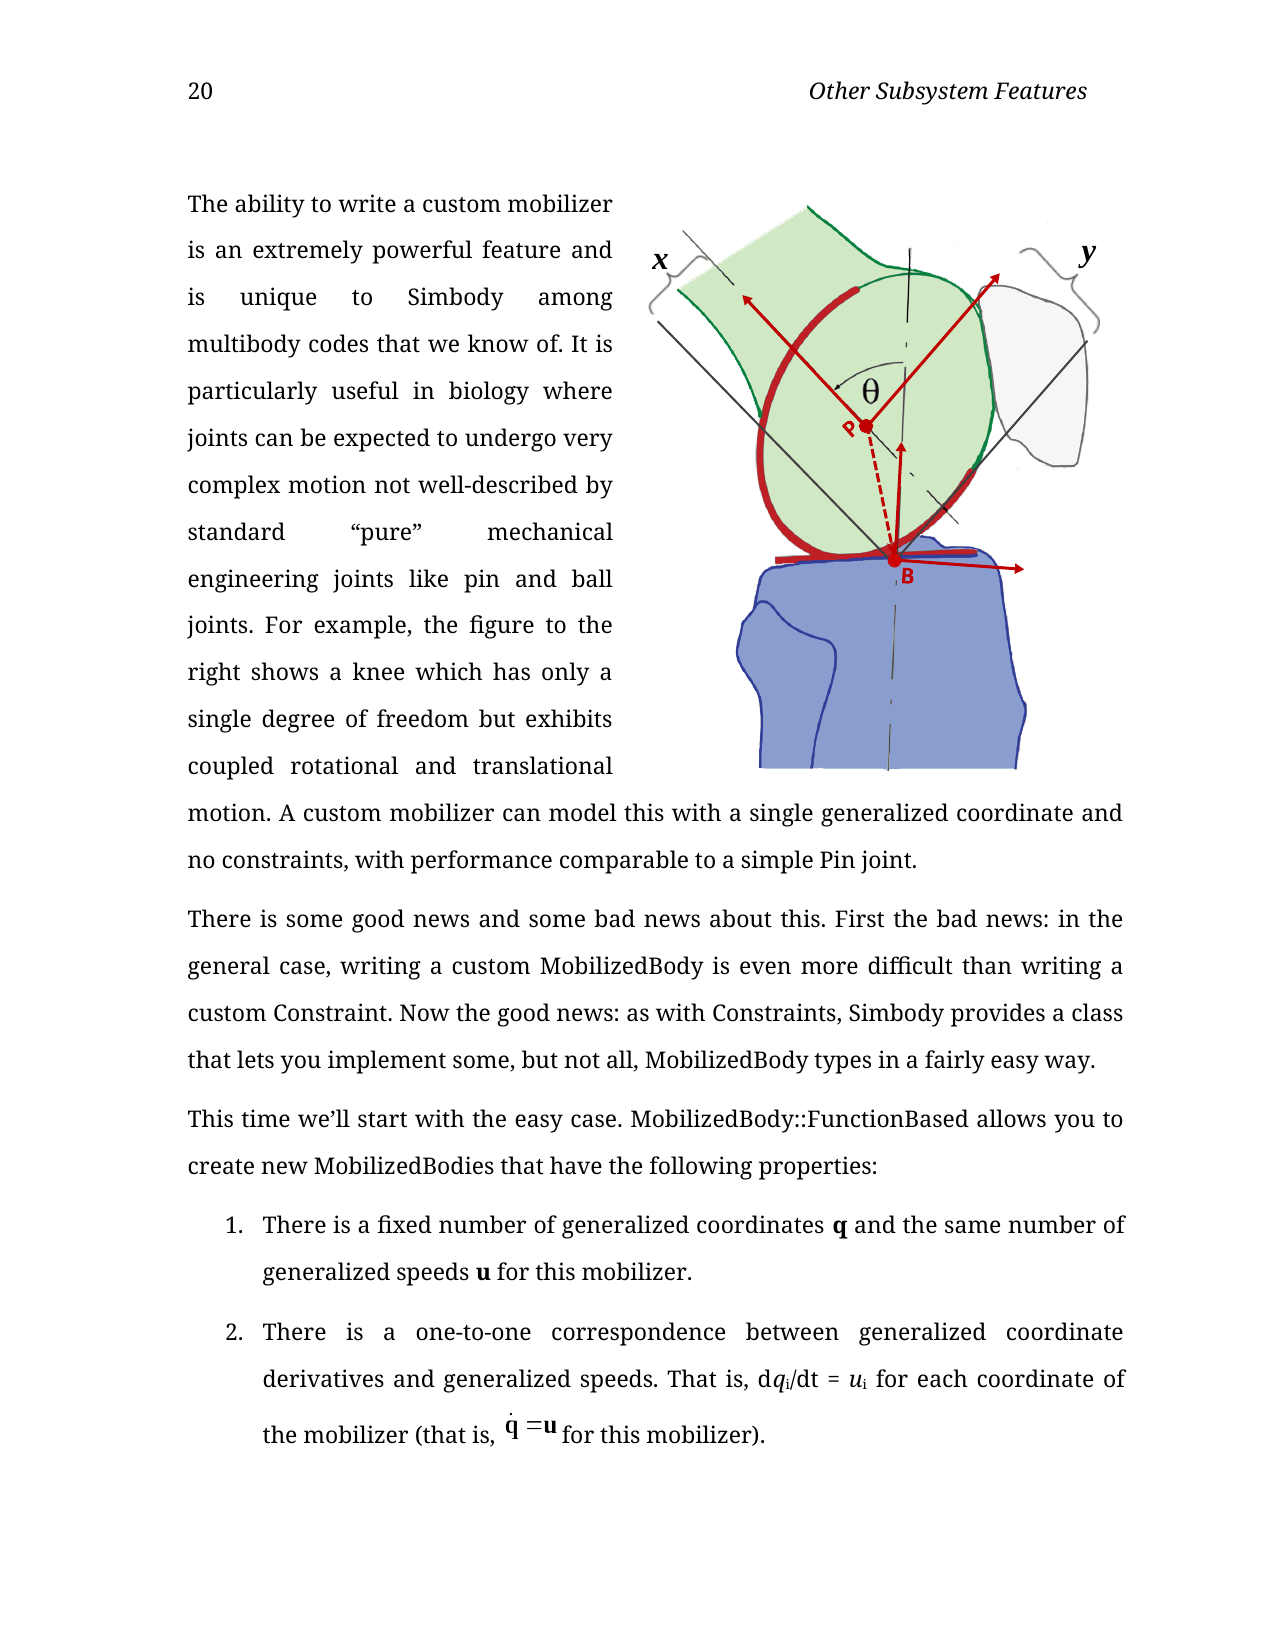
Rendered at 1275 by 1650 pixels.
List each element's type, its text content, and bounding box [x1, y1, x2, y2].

list There is a fixed number of generalized coordinates q and the same number of generalized speeds u for this mobilizer. [225, 1209, 1125, 1287]
text There is some good news and some bad news about this. First the bad news: in the general case, writing a custom MobilizedBody is even more difficult than writing a custom Constraint. Now the good news: as with Constraints, Simbody provides a class that lets you implement some, but not all, MobilizedBody types in a fairly easy way. [187, 903, 1125, 1075]
list There is a one-to-one correspondence between generalized coordinate derivatives and generalized speeds. That is, dqi/dt = ui for each coordinate of the mobilizer (that is, for this mobilizer). [225, 1316, 1125, 1450]
text The ability to write a custom mobilizer is an extremely powerful feature and is unique to Simbody among multibody codes that we know of. It is particularly useful in biology where joints can be expected to undergo very complex motion not well-described by standard “pure” mechanical engineering joints like pin and ball joints. For example, the figure to the right shows a knee which has only a single degree of freedom but exhibits coupled rotational and translational motion. A custom mobilizer can model this with a single generalized coordinate and no constraints, with performance comparable to a simple Pin joint. [187, 187, 1125, 875]
text This time we’ll start with the easy case. MobilizedBody::FunctionBased allows you to create new MobilizedBodies that have the following properties: [187, 1103, 1125, 1181]
